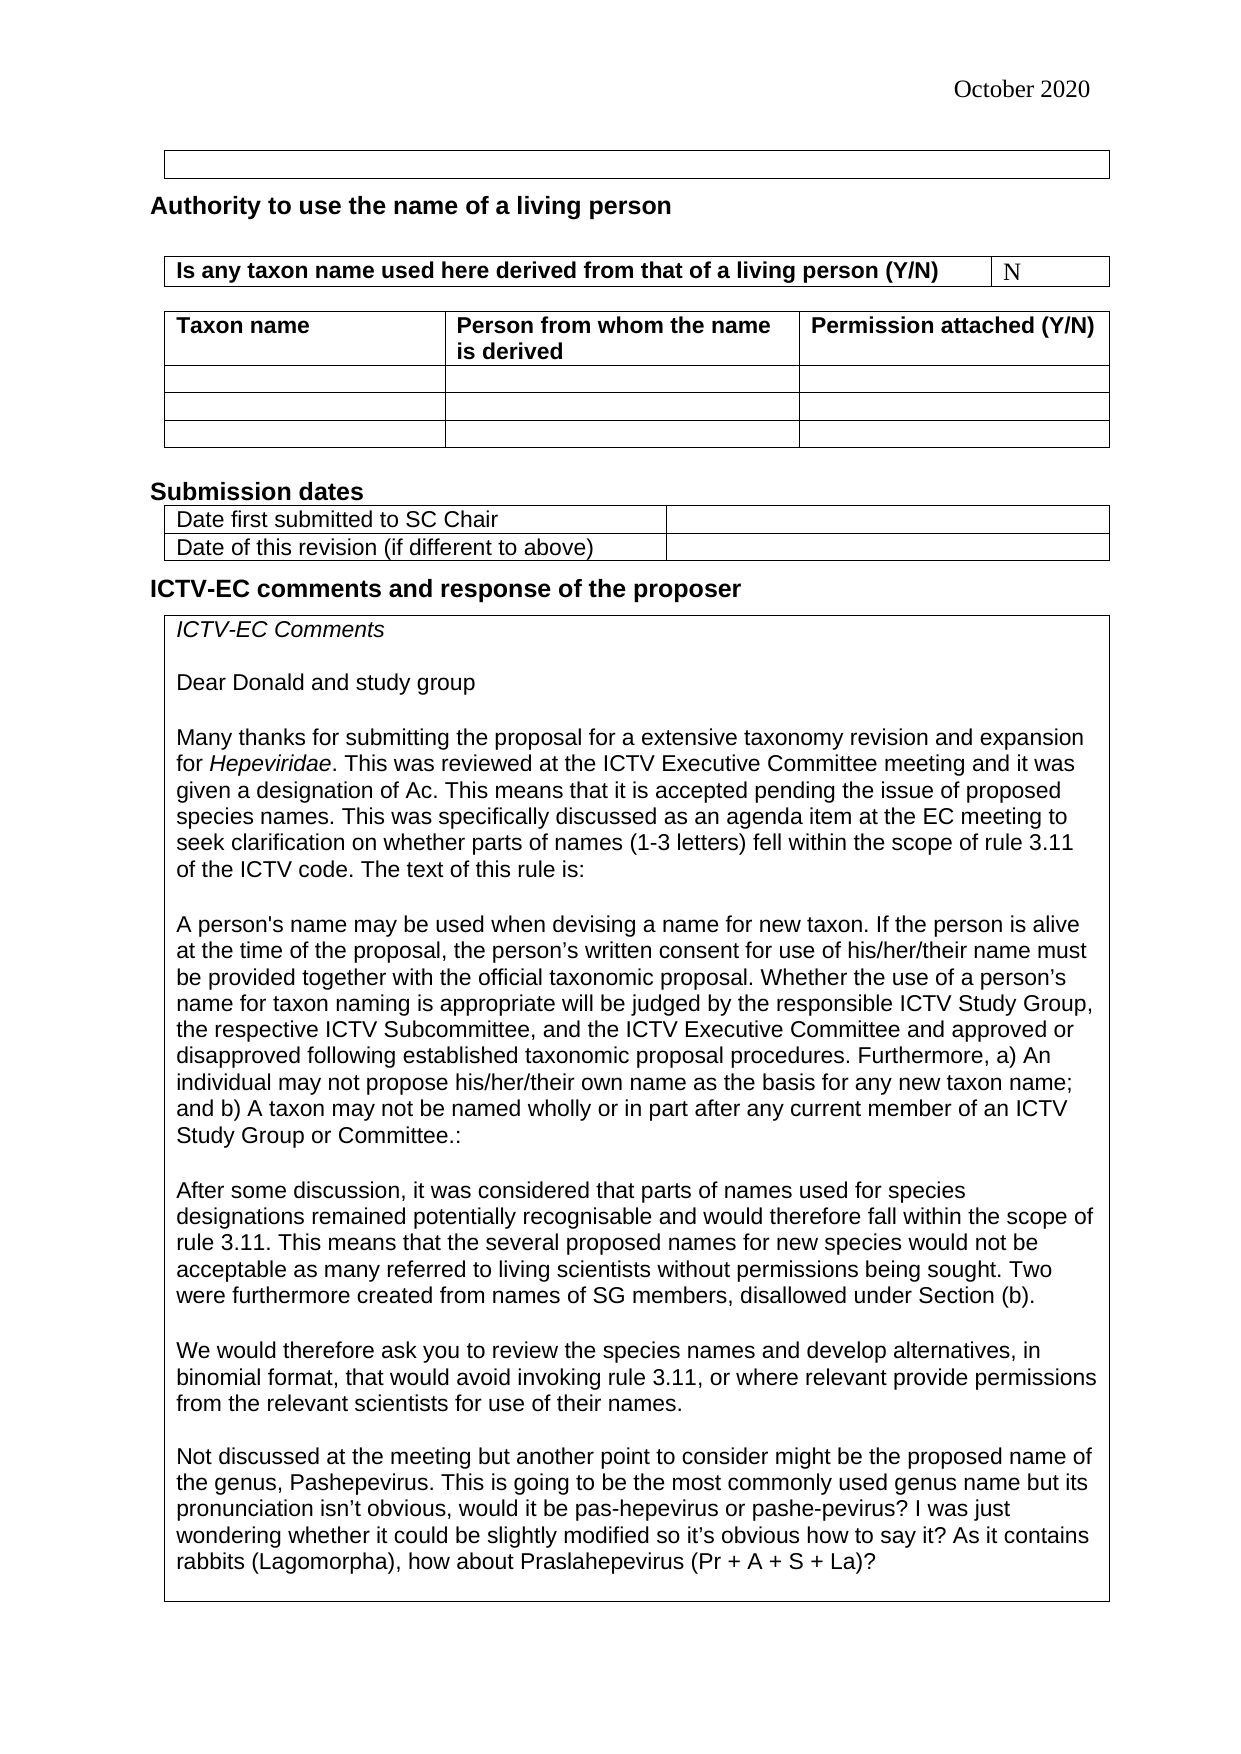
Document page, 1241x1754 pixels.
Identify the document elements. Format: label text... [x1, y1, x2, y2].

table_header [165, 151, 1109, 177]
table_cell [165, 393, 445, 419]
table_cell [800, 393, 1109, 419]
text ICTV-EC comments and response of the proposer [150, 574, 1090, 602]
table_cell [165, 366, 445, 392]
table_header Date first submitted to SC Chair [165, 506, 666, 533]
table_header [667, 506, 1109, 533]
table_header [165, 616, 1109, 1601]
table_header Is any taxon name used here derived from that of a living person (Y/N) [165, 257, 991, 286]
table_cell [165, 421, 445, 447]
table_cell Date of this revision (if different to above) [165, 534, 666, 560]
table_cell [800, 421, 1109, 447]
table_cell [800, 366, 1109, 392]
table_cell [667, 534, 1109, 560]
table_header Person from whom the name is derived [446, 312, 799, 365]
table_cell [446, 366, 799, 392]
table_header Taxon name [165, 312, 445, 365]
text Authority to use the name of a living person [150, 191, 1090, 220]
table_header Permission attached (Y/N) [800, 312, 1109, 365]
text Submission dates [150, 477, 1090, 505]
table_cell [446, 421, 799, 447]
table_header N [992, 257, 1109, 286]
table_cell [446, 393, 799, 419]
